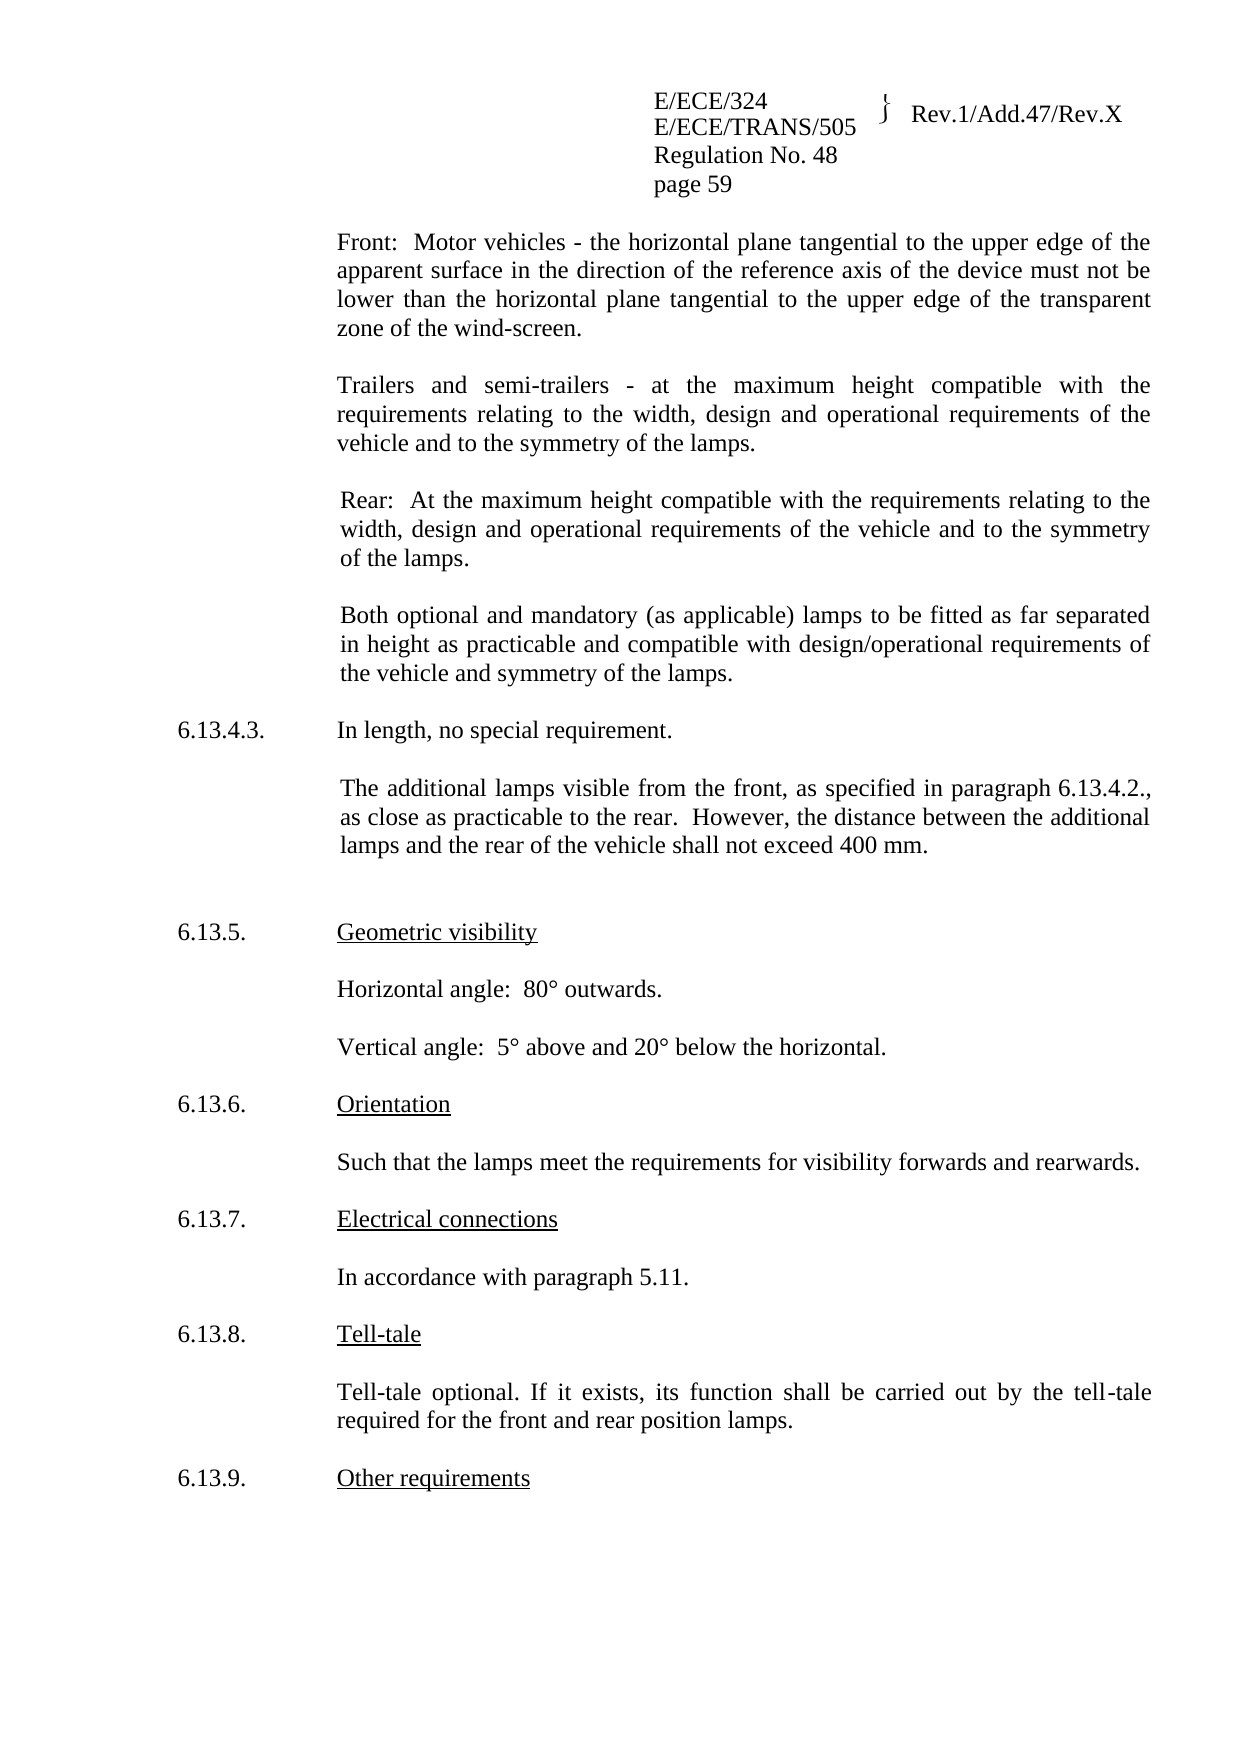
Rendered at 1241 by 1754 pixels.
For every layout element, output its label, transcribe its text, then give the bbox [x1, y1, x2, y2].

text Such that the lamps meet the requirements for visibility forwards and rearwards. [337, 1147, 1152, 1175]
text 6.13.9. Other requirements [177, 1463, 1152, 1492]
text The additional lamps visible from the front, as specified in paragraph 6.13.4.2., as close as practicable to the rear. However, the distance between the additional lamps and the rear of the vehicle shall not exceed 400 mm. [340, 773, 1152, 859]
text Front: Motor vehicles - the horizontal plane tangential to the upper edge of the apparent surface in the direction of the reference axis of the device must not be lower than the horizontal plane tangential to the upper edge of the transparent zone of the wind-screen. [337, 227, 1152, 342]
text 6.13.4.3. In length, no special requirement. [177, 715, 1152, 744]
text Rear: At the maximum height compatible with the requirements relating to the width, design and operational requirements of the vehicle and to the symmetry of the lamps. [177, 485, 1152, 572]
text 6.13.6. Orientation [177, 1089, 1152, 1118]
text 6.13.7. Electrical connections [177, 1204, 1152, 1233]
text Horizontal angle: 80° outwards. [337, 974, 1152, 1003]
text Vertical angle: 5° above and 20° below the horizontal. [337, 1032, 1152, 1060]
text 6.13.8. Tell-tale [177, 1319, 1152, 1348]
text 6.13.5. Geometric visibility [177, 917, 1152, 945]
text Trailers and semi-trailers - at the maximum height compatible with the requirements relating to the width, design and operational requirements of the vehicle and to the symmetry of the lamps. [337, 370, 1152, 457]
text Both optional and mandatory (as applicable) lamps to be fitted as far separated in height as practicable and compatible with design/operational requirements of the vehicle and symmetry of the lamps. [177, 600, 1152, 687]
text Tell-tale optional. If it exists, its function shall be carried out by the tell-tale required for the front and rear position lamps. [337, 1377, 1152, 1434]
text In accordance with paragraph 5.11. [337, 1262, 1152, 1290]
